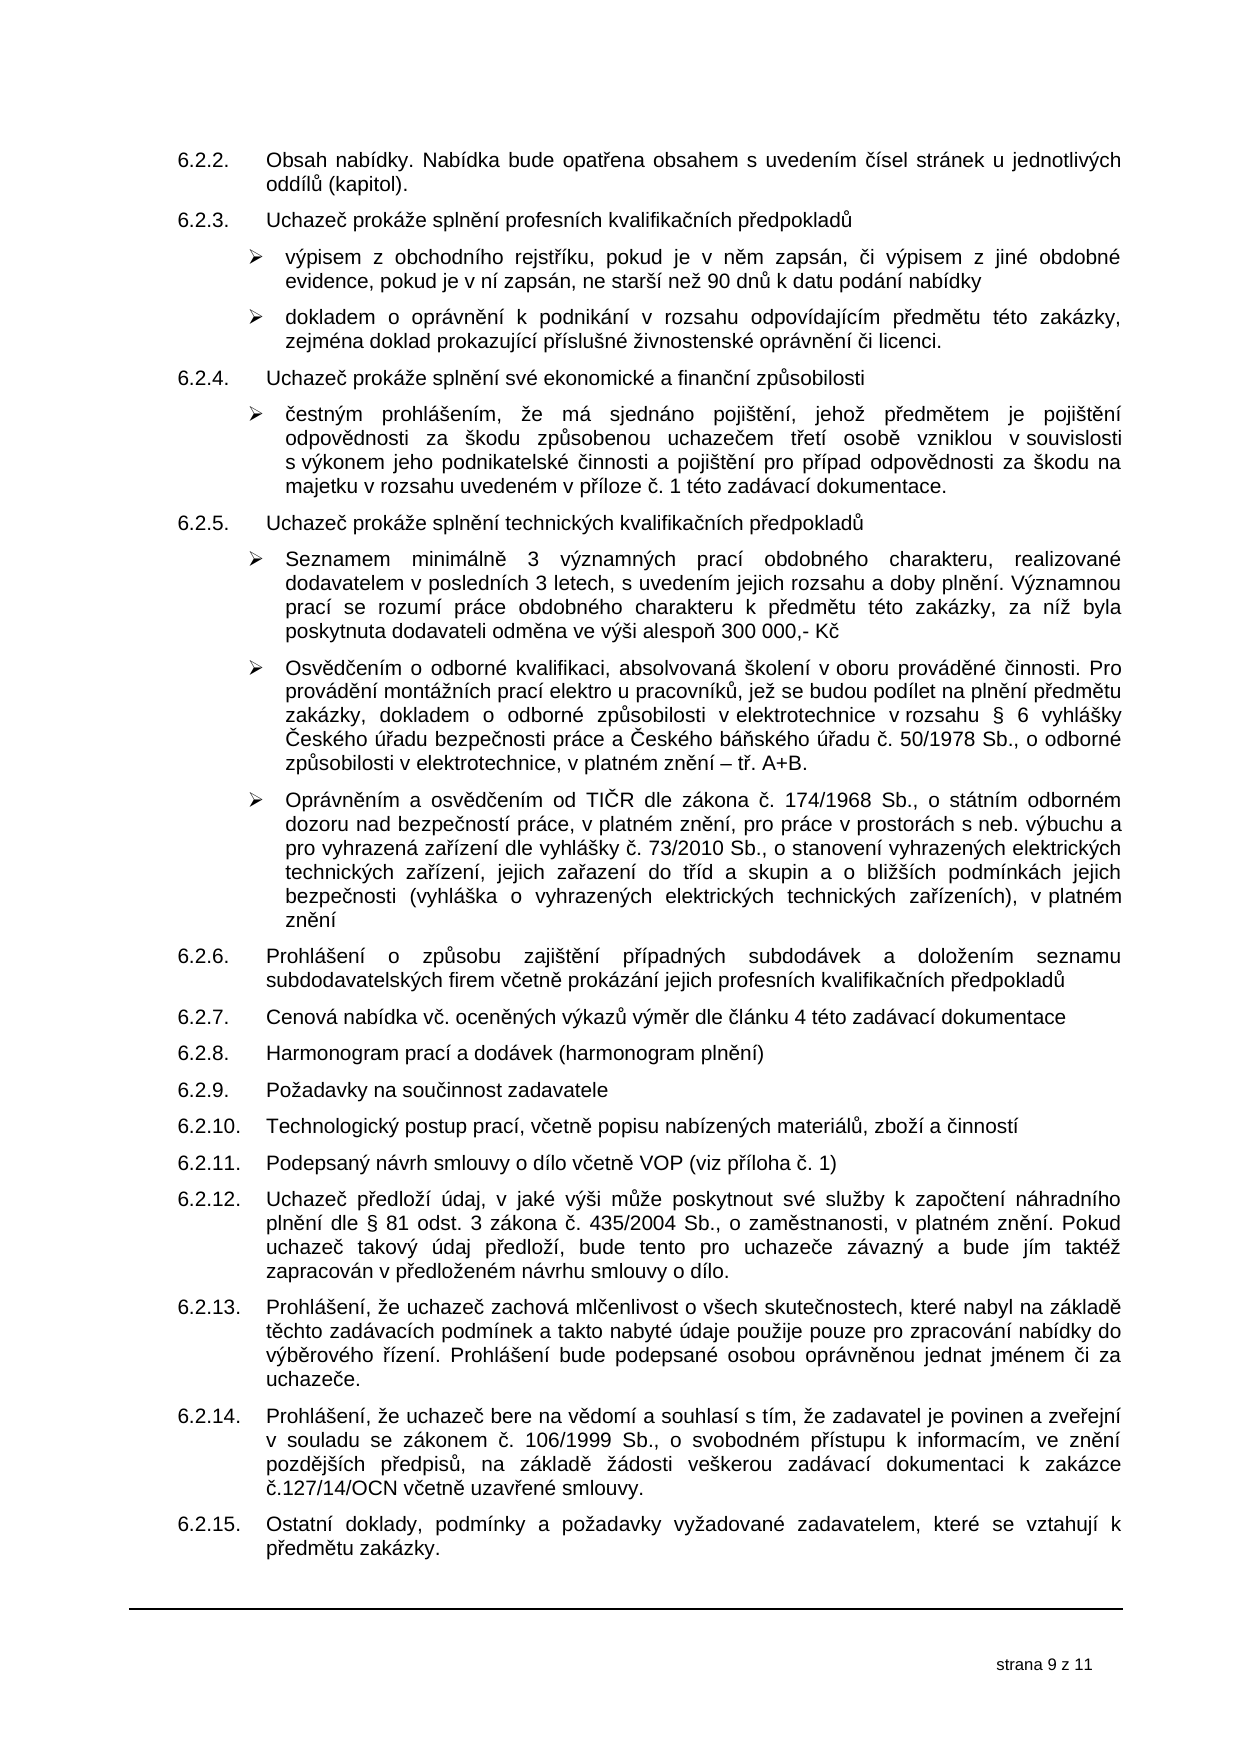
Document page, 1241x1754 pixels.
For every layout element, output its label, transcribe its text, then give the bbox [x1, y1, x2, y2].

text Podepsaný návrh smlouvy o dílo včetně VOP (viz příloha č. 1) [177, 1150, 1122, 1174]
text Uchazeč prokáže splnění profesních kvalifikačních předpokladů [177, 208, 1122, 232]
text Prohlášení, že uchazeč zachová mlčenlivost o všech skutečnostech, které nabyl na základě těchto zadávacích podmínek a takto nabyté údaje použije pouze pro zpracování nabídky do výběrového řízení. Prohlášení bude podepsané osobou oprávněnou jednat jménem či za uchazeče. [177, 1295, 1122, 1391]
list výpisem z obchodního rejstříku, pokud je v něm zapsán, či výpisem z jiné obdobné evidence, pokud je v ní zapsán, ne starší než 90 dnů k datu podání nabídky [248, 244, 1122, 292]
list dokladem o oprávnění k podnikání v rozsahu odpovídajícím předmětu této zakázky, zejména doklad prokazující příslušné živnostenské oprávnění či licenci. [248, 305, 1122, 353]
text Cenová nabídka vč. oceněných výkazů výměr dle článku 4 této zadávací dokumentace [177, 1004, 1122, 1028]
list Seznamem minimálně 3 významných prací obdobného charakteru, realizované dodavatelem v posledních 3 letech, s uvedením jejich rozsahu a doby plnění. Významnou prací se rozumí práce obdobného charakteru k předmětu této zakázky, za níž byla poskytnuta dodavateli odměna ve výši alespoň 300 000,- Kč [248, 547, 1122, 643]
text Uchazeč prokáže splnění technických kvalifikačních předpokladů [177, 510, 1122, 534]
list Osvědčením o odborné kvalifikaci, absolvovaná školení v oboru prováděné činnosti. Pro provádění montážních prací elektro u pracovníků, jež se budou podílet na plnění předmětu zakázky, dokladem o odborné způsobilosti v elektrotechnice v rozsahu § 6 vyhlášky Českého úřadu bezpečnosti práce a Českého báňského úřadu č. 50/1978 Sb., o odborné způsobilosti v elektrotechnice, v platném znění – tř. A+B. [248, 655, 1122, 775]
text Požadavky na součinnost zadavatele [177, 1077, 1122, 1101]
text Uchazeč předloží údaj, v jaké výši může poskytnout své služby k započtení náhradního plnění dle § 81 odst. 3 zákona č. 435/2004 Sb., o zaměstnanosti, v platném znění. Pokud uchazeč takový údaj předloží, bude tento pro uchazeče závazný a bude jím taktéž zapracován v předloženém návrhu smlouvy o dílo. [177, 1187, 1122, 1283]
text Harmonogram prací a dodávek (harmonogram plnění) [177, 1041, 1122, 1065]
list Oprávněním a osvědčením od TIČR dle zákona č. 174/1968 Sb., o státním odborném dozoru nad bezpečností práce, v platném znění, pro práce v prostorách s neb. výbuchu a pro vyhrazená zařízení dle vyhlášky č. 73/2010 Sb., o stanovení vyhrazených elektrických technických zařízení, jejich zařazení do tříd a skupin a o bližších podmínkách jejich bezpečnosti (vyhláška o vyhrazených elektrických technických zařízeních), v platném znění [248, 788, 1122, 932]
text Uchazeč prokáže splnění své ekonomické a finanční způsobilosti [177, 366, 1122, 389]
text Prohlášení o způsobu zajištění případných subdodávek a doložením seznamu subdodavatelských firem včetně prokázání jejich profesních kvalifikačních předpokladů [177, 944, 1122, 992]
list čestným prohlášením, že má sjednáno pojištění, jehož předmětem je pojištění odpovědnosti za škodu způsobenou uchazečem třetí osobě vzniklou v souvislosti s výkonem jeho podnikatelské činnosti a pojištění pro případ odpovědnosti za škodu na majetku v rozsahu uvedeném v příloze č. 1 této zadávací dokumentace. [248, 402, 1122, 498]
text Ostatní doklady, podmínky a požadavky vyžadované zadavatelem, které se vztahují k předmětu zakázky. [177, 1512, 1122, 1560]
text Obsah nabídky. Nabídka bude opatřena obsahem s uvedením čísel stránek u jednotlivých oddílů (kapitol). [177, 148, 1122, 196]
text Technologický postup prací, včetně popisu nabízených materiálů, zboží a činností [177, 1114, 1122, 1138]
text Prohlášení, že uchazeč bere na vědomí a souhlasí s tím, že zadavatel je povinen a zveřejní v souladu se zákonem č. 106/1999 Sb., o svobodném přístupu k informacím, ve znění pozdějších předpisů, na základě žádosti veškerou zadávací dokumentaci k zakázce č.127/14/OCN včetně uzavřené smlouvy. [177, 1403, 1122, 1499]
